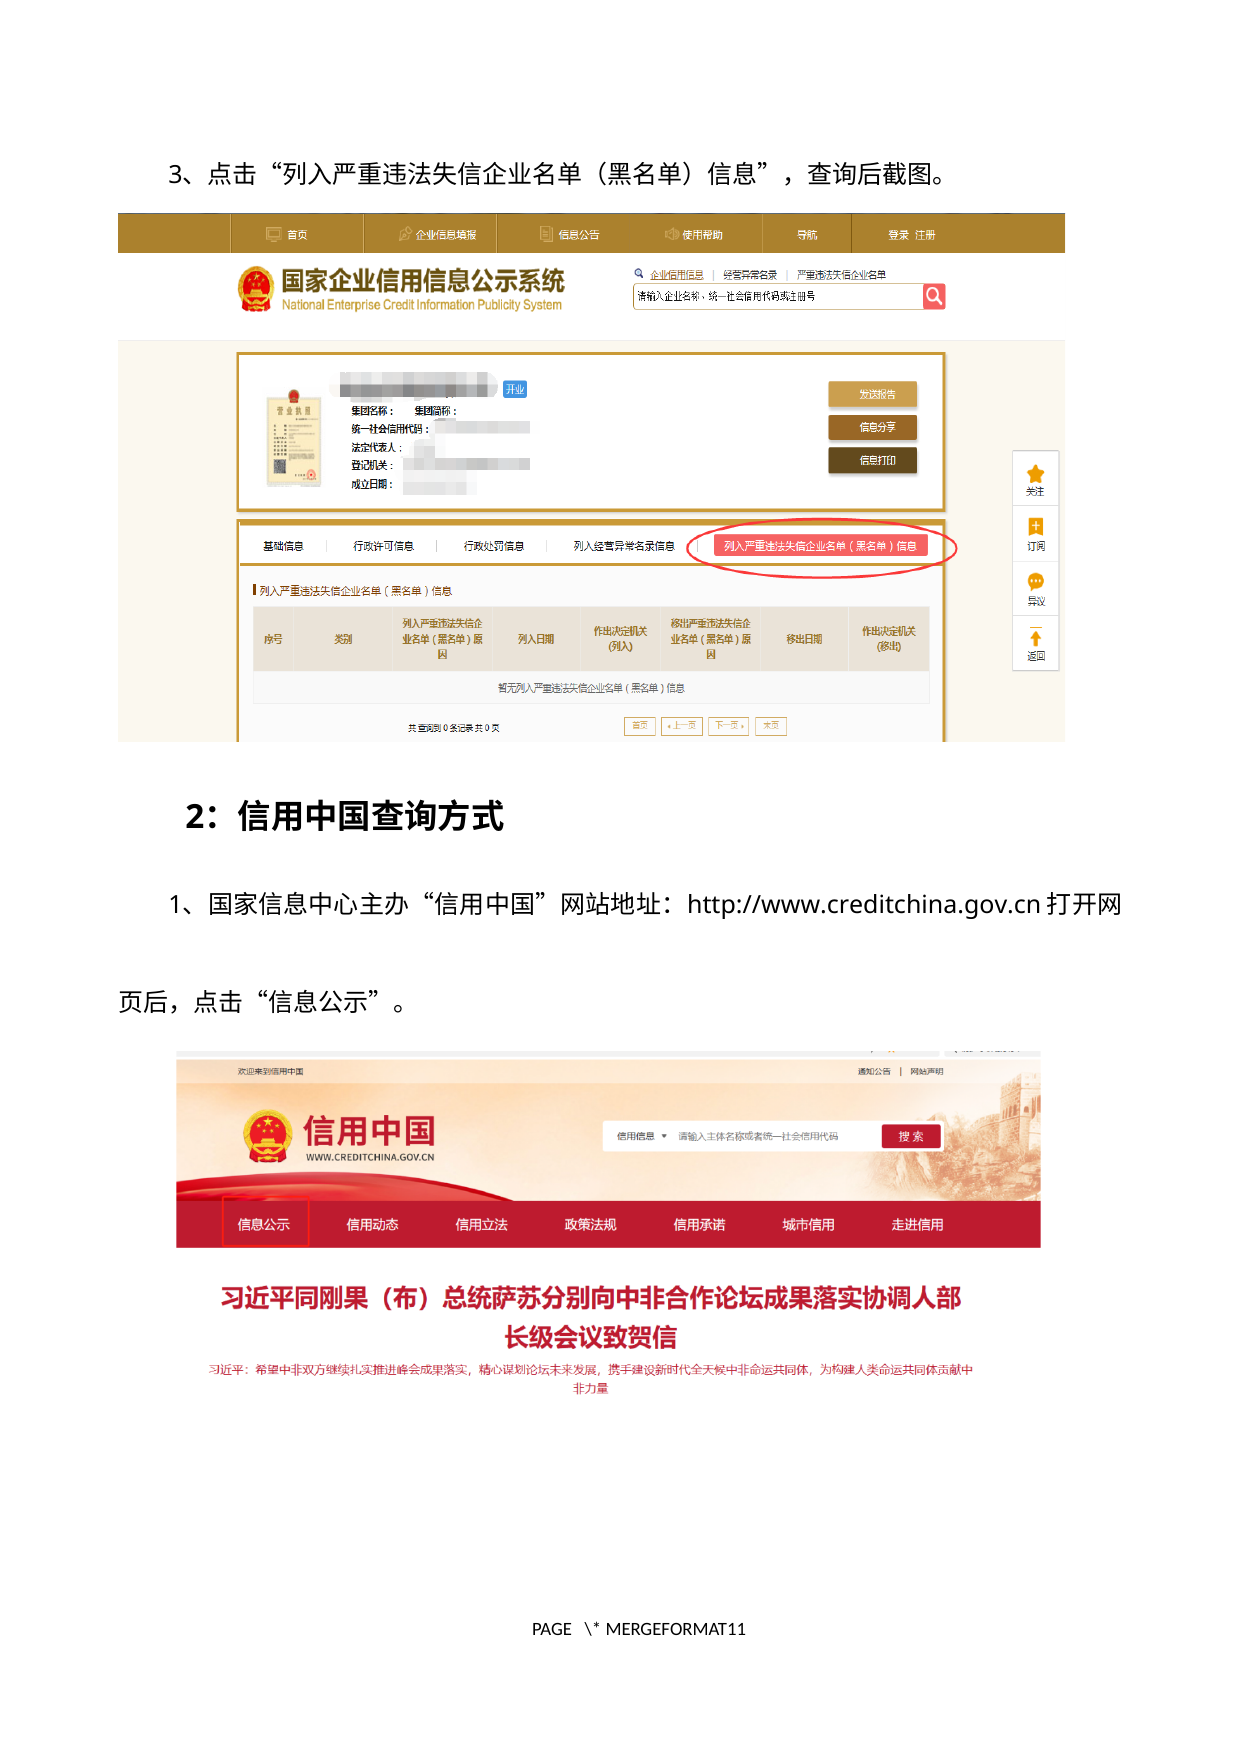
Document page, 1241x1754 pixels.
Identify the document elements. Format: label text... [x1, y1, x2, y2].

text 1、国家信息中心主办“信用中国”网站地址：http://www.creditchina.gov.cn打开网页后，点击“信息公示”。 [118, 871, 1122, 1033]
text 2：信用中国查询方式 [118, 781, 1122, 846]
picture [176, 1051, 1041, 1404]
picture [118, 213, 1065, 742]
list 点击“列入严重违法失信企业名单（黑名单）信息”，查询后截图。 [118, 140, 1122, 205]
